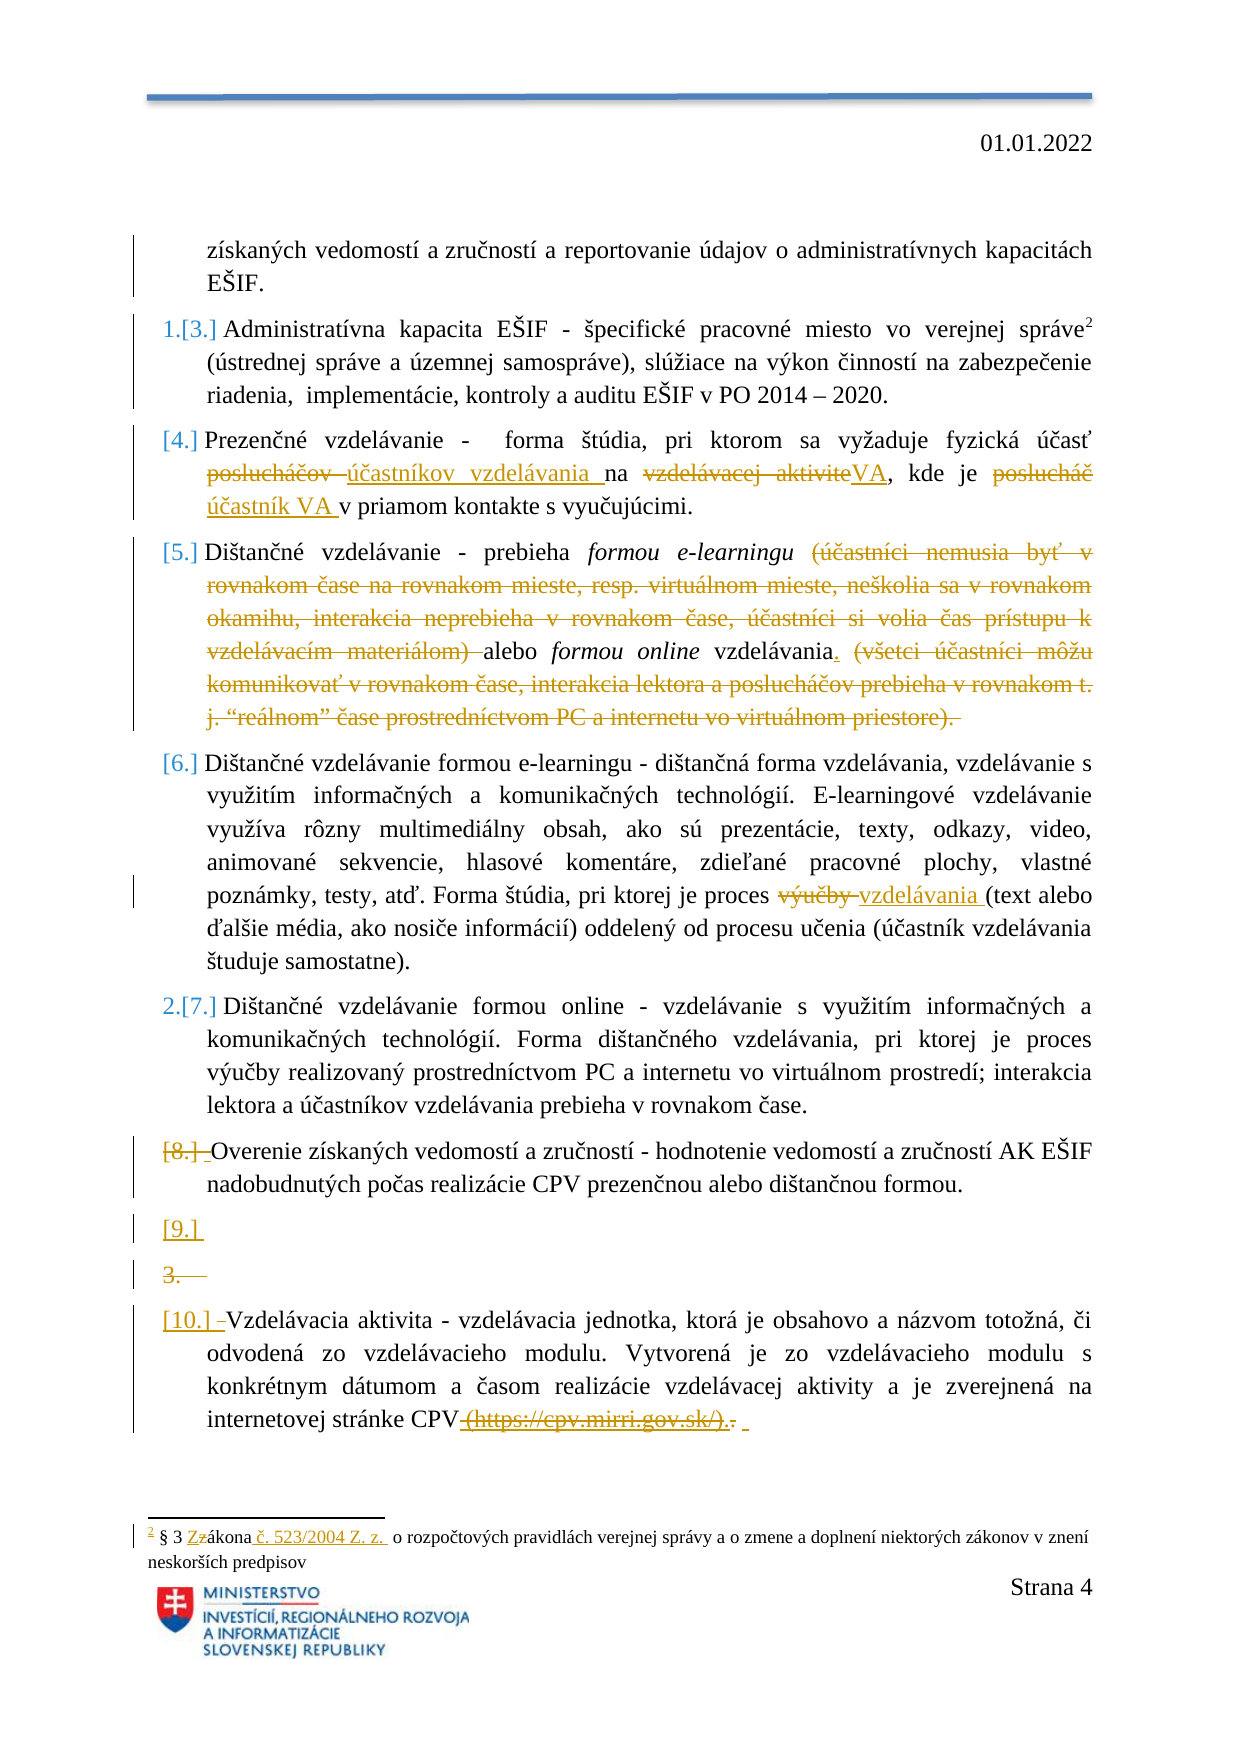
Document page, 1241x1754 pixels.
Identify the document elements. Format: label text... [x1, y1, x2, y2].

list Administratívna kapacita EŠIF - špecifické pracovné miesto vo verejnej správe (ústrednej správe a územnej samospráve), slúžiace na výkon činností na zabezpečenie riadenia, implementácie, kontroly a auditu EŠIF v PO 2014 – 2020. [162, 314, 1093, 409]
list Vzdelávacia aktivita - vzdelávacia jednotka, ktorá je obsahovo a názvom totožná, či odvodená zo vzdelávacieho modulu. Vytvorená je zo vzdelávacieho modulu s konkrétnym dátumom a časom realizácie vzdelávacej aktivity a je zverejnená na internetovej stránke CPV [162, 1305, 1093, 1433]
list Dištančné vzdelávanie formou e-learningu - dištančná forma vzdelávania, vzdelávanie s využitím informačných a komunikačných technológií. E-learningové vzdelávanie využíva rôzny multimediálny obsah, ako sú prezentácie, texty, odkazy, video, animované sekvencie, hlasové komentáre, zdieľané pracovné plochy, vlastné poznámky, testy, atď. Forma štúdia, pri ktorej je proces (text alebo ďalšie média, ako nosiče informácií) oddelený od procesu učenia (účastník vzdelávania študuje samostatne). [162, 748, 1093, 974]
list Dištančné vzdelávanie formou online - vzdelávanie s využitím informačných a komunikačných technológií. Forma dištančného vzdelávania, pri ktorej je proces výučby realizovaný prostredníctvom PC a internetu vo virtuálnom prostredí; interakcia lektora a účastníkov vzdelávania prebieha v rovnakom čase. [162, 991, 1093, 1119]
list Dištančné vzdelávanie - prebieha formou e-learningu alebo formou online vzdelávania [162, 537, 1093, 731]
list Prezenčné vzdelávanie - forma štúdia, pri ktorom sa vyžaduje fyzická účasť na , kde je v priamom kontakte s vyučujúcimi. [162, 425, 1093, 520]
picture [157, 1587, 469, 1659]
list Overenie získaných vedomostí a zručností - hodnotenie vedomostí a zručností AK EŠIF nadobudnutých počas realizácie CPV prezenčnou alebo dištančnou formou. [162, 1136, 1093, 1198]
